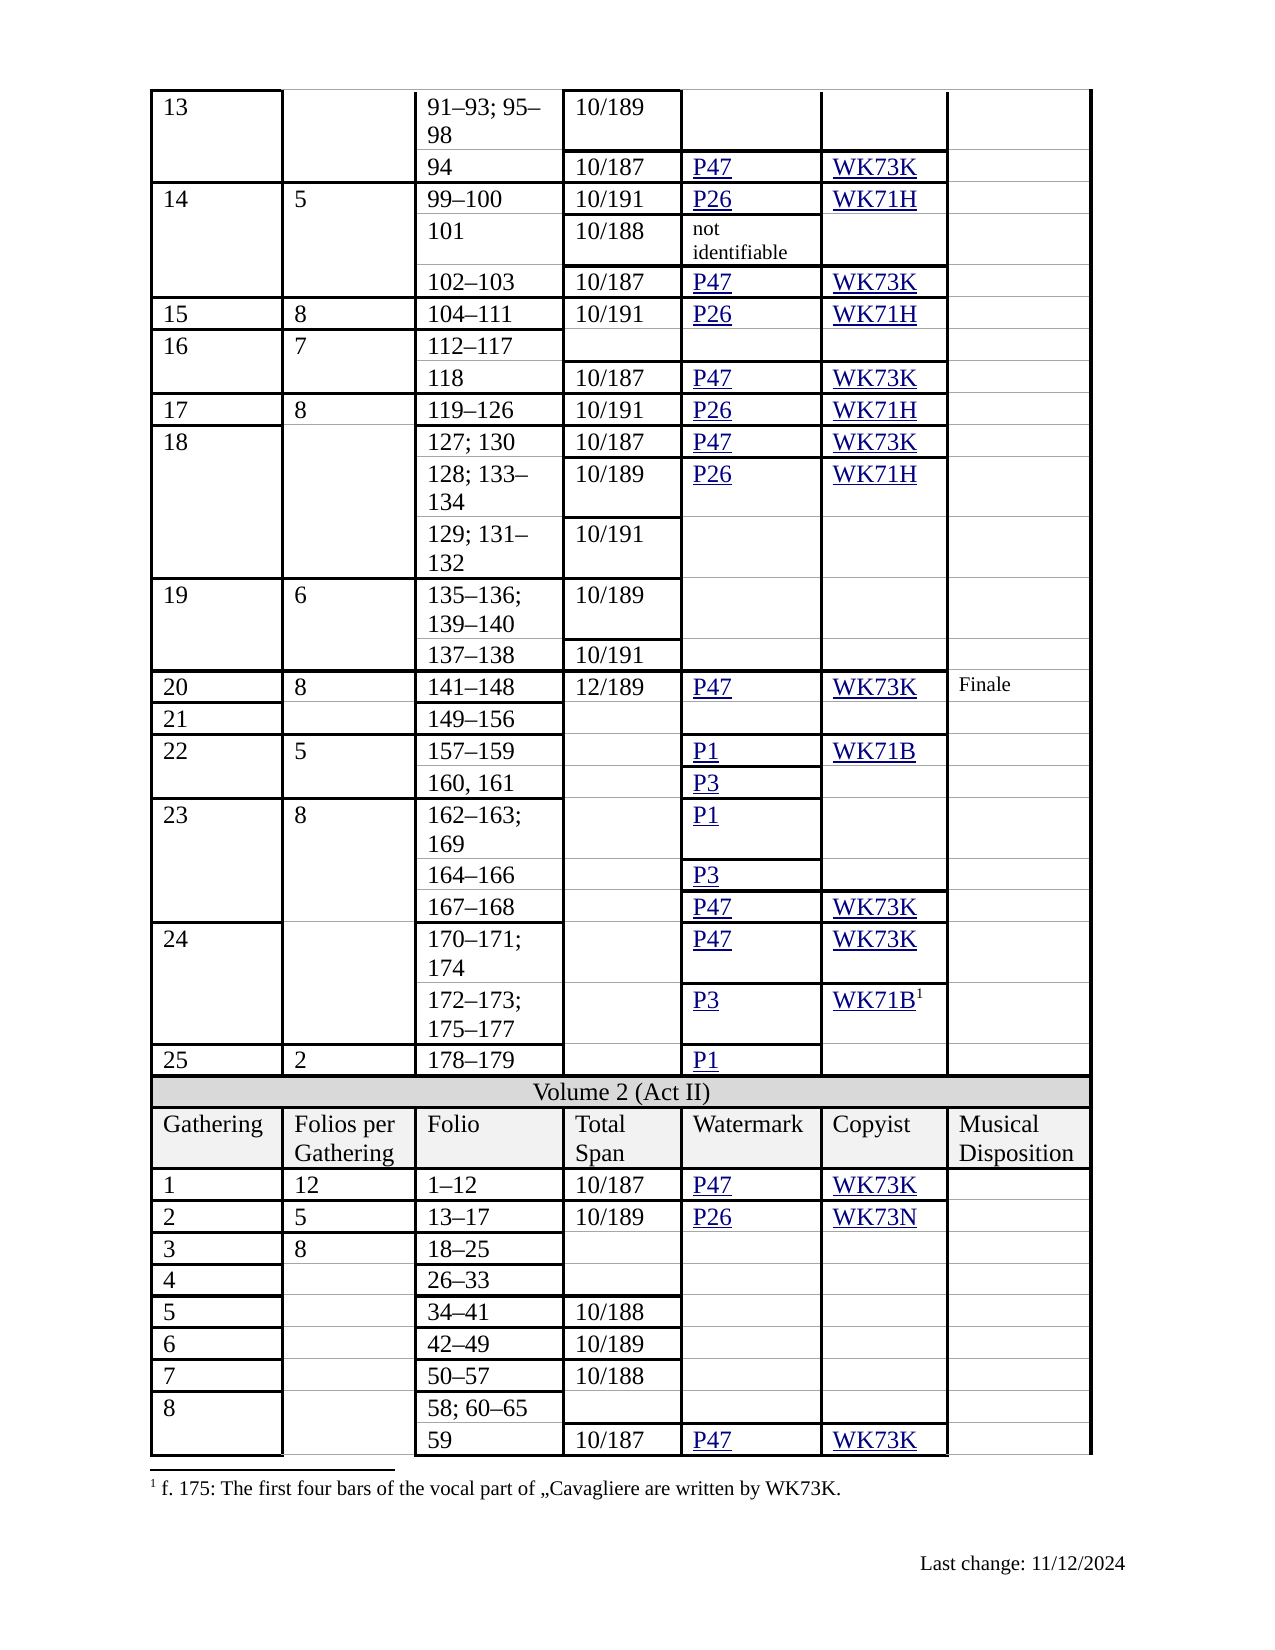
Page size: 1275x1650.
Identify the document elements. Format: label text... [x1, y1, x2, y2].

table_cell 14 [153, 184, 281, 296]
table_cell 10/187 [565, 153, 680, 181]
table_cell [949, 1200, 1089, 1231]
table_cell [565, 983, 680, 1042]
table_cell 157–159 [417, 736, 562, 765]
table_cell 1–12 [417, 1170, 562, 1199]
table_cell [949, 734, 1089, 765]
table_cell [949, 393, 1089, 424]
table_cell 42–49 [417, 1329, 562, 1358]
table_cell WK73K [823, 924, 946, 982]
table_cell 18 [153, 427, 281, 577]
table_cell P3 [683, 768, 820, 797]
table_cell [949, 1295, 1089, 1326]
table_cell 10/188 [565, 1361, 680, 1390]
table_cell 24 [153, 924, 281, 1042]
table_cell 10/189 [565, 459, 680, 516]
table_cell P26 [683, 184, 820, 213]
table_cell 23 [153, 800, 281, 921]
table_cell WK71H [823, 459, 946, 516]
table_cell 10/187 [565, 268, 680, 296]
table_cell WK73K [823, 1170, 946, 1199]
table_cell [284, 1359, 414, 1390]
table_cell 10/188 [565, 1298, 680, 1326]
table_cell 135–136; 139–140 [417, 580, 562, 637]
table_cell WK73K [823, 893, 946, 921]
table_cell [565, 1232, 680, 1262]
table_cell Total Span [565, 1109, 680, 1167]
table_cell WK71H [823, 184, 946, 213]
table_cell [949, 1391, 1089, 1422]
table_cell 8 [284, 395, 414, 424]
table_cell [565, 734, 680, 765]
table_cell [949, 329, 1089, 360]
table_cell 5 [284, 184, 414, 296]
table_cell [949, 425, 1089, 456]
table_cell P3 [683, 861, 820, 889]
table_cell WK73K [823, 1425, 946, 1454]
table_cell [565, 1391, 680, 1422]
table_cell [949, 1232, 1089, 1262]
table_cell [683, 1232, 820, 1262]
table_cell 16 [153, 331, 281, 392]
table_cell [949, 150, 1089, 181]
table_cell [565, 766, 680, 797]
table_cell Folio [417, 1109, 562, 1167]
table_cell [949, 983, 1089, 1042]
table_cell WK71H [823, 299, 946, 328]
table_cell 10/187 [565, 427, 680, 456]
table_cell 170–171; 174 [417, 924, 562, 982]
table_cell [823, 1327, 946, 1358]
table_cell 10/191 [565, 395, 680, 424]
table_cell [949, 766, 1089, 797]
table_cell [949, 922, 1089, 982]
table_cell 5 [153, 1298, 281, 1326]
table_cell Gathering [153, 1109, 281, 1167]
table_cell 15 [153, 299, 281, 328]
table_cell [683, 1264, 820, 1294]
table_cell [949, 639, 1089, 669]
table_cell 94 [417, 150, 562, 181]
table_cell P1 [683, 736, 820, 765]
table_cell WK73K [823, 363, 946, 392]
table_cell 10/189 [565, 92, 680, 149]
table_cell 13–17 [417, 1202, 562, 1231]
table_cell [823, 1264, 946, 1294]
table_cell [683, 90, 821, 149]
table_cell [683, 1391, 820, 1422]
table_cell 10/187 [565, 1170, 680, 1199]
table_cell P1 [683, 1046, 820, 1074]
table_cell [284, 702, 414, 733]
table_cell 8 [284, 800, 414, 921]
table_cell 137–138 [417, 639, 562, 669]
table_cell [565, 702, 680, 733]
table_cell WK71B [823, 985, 946, 1042]
table_cell [949, 798, 1089, 857]
table_cell [565, 890, 680, 921]
table_cell [949, 265, 1089, 296]
table_cell WK73K [823, 427, 946, 456]
table_cell [565, 1264, 680, 1294]
table_cell P3 [683, 985, 820, 1042]
table_cell [949, 182, 1089, 213]
table_cell [949, 1264, 1089, 1294]
table_cell [683, 517, 820, 577]
table_cell [565, 798, 680, 857]
table_cell 2 [284, 1046, 414, 1074]
table_cell [284, 425, 414, 577]
table_cell [948, 90, 1089, 149]
table_cell 18–25 [417, 1234, 562, 1262]
table_cell [565, 922, 680, 982]
table_cell 10/189 [565, 1202, 680, 1231]
table_cell 21 [153, 704, 281, 733]
table_cell [823, 517, 946, 577]
table_cell 7 [284, 331, 414, 392]
table_cell 3 [153, 1234, 281, 1262]
table_cell 2 [153, 1202, 281, 1231]
table_cell Musical Disposition [949, 1109, 1089, 1167]
table_cell 13 [153, 92, 281, 181]
table_cell [949, 890, 1089, 921]
table_cell [949, 702, 1089, 733]
table_cell 128; 133–134 [417, 457, 562, 516]
table_cell P47 [683, 924, 820, 982]
table_cell 149–156 [417, 704, 562, 733]
table_cell [284, 1327, 414, 1358]
table_cell not identifiable [683, 216, 820, 264]
table_cell 10/187 [565, 1425, 680, 1454]
table_cell [823, 1391, 946, 1422]
table_cell 59 [417, 1423, 562, 1454]
table_cell 10/187 [565, 363, 680, 392]
table_cell P47 [683, 427, 820, 456]
table_cell 112–117 [417, 331, 562, 360]
table_cell 118 [417, 361, 562, 392]
table_cell P47 [683, 893, 820, 921]
table_cell 20 [153, 673, 281, 701]
table_cell [823, 639, 946, 669]
table_cell 25 [153, 1046, 281, 1074]
table_cell [949, 517, 1089, 577]
table_cell 50–57 [417, 1361, 562, 1390]
table_cell [284, 1391, 414, 1454]
table_cell 4 [153, 1266, 281, 1294]
table_cell [823, 329, 946, 360]
table_cell [823, 1044, 946, 1074]
table_cell [565, 329, 680, 360]
table_cell 167–168 [417, 890, 562, 921]
table_cell 101 [417, 214, 562, 264]
table_cell 129; 131–132 [417, 517, 562, 577]
table_cell 141–148 [417, 673, 562, 701]
table_cell 104–111 [417, 299, 562, 328]
table_cell Volume 2 (Act II) [153, 1078, 1089, 1106]
table_cell P26 [683, 459, 820, 516]
table_cell [683, 1327, 820, 1358]
table_cell 10/191 [565, 641, 680, 669]
table_cell [949, 214, 1089, 264]
table_cell 8 [153, 1393, 281, 1454]
table_cell [949, 297, 1089, 328]
table_cell [683, 1359, 820, 1390]
table_cell Watermark [683, 1109, 820, 1167]
table_cell 7 [153, 1361, 281, 1390]
table_cell WK73K [823, 268, 946, 296]
table_cell 102–103 [417, 265, 562, 296]
table_cell 164–166 [417, 859, 562, 889]
table_cell 99–100 [417, 184, 562, 213]
table_cell [949, 859, 1089, 889]
table_cell WK71B [823, 736, 946, 765]
table_cell [683, 1295, 820, 1326]
table_cell [823, 578, 946, 637]
table_cell [821, 90, 947, 149]
table_cell 34–41 [417, 1298, 562, 1326]
table_cell 8 [284, 673, 414, 701]
table_cell [683, 639, 820, 669]
table_cell 5 [284, 1202, 414, 1231]
table_cell P26 [683, 395, 820, 424]
table_cell 58; 60–65 [417, 1393, 562, 1422]
table_cell 8 [284, 299, 414, 328]
table_cell 162–163; 169 [417, 800, 562, 857]
table_cell Folios per Gathering [284, 1109, 414, 1167]
table_cell [284, 1264, 414, 1294]
table_cell 6 [153, 1329, 281, 1358]
table_cell [949, 361, 1089, 392]
table_cell [823, 859, 946, 889]
table_cell [949, 1359, 1089, 1390]
table_cell 19 [153, 580, 281, 669]
table_cell 17 [153, 395, 281, 424]
table_cell [949, 457, 1089, 516]
table_cell 160, 161 [417, 766, 562, 797]
table_cell 119–126 [417, 395, 562, 424]
table_cell [823, 702, 946, 733]
table_cell Finale [949, 670, 1089, 701]
table_cell [683, 329, 820, 360]
table_cell Copyist [823, 1109, 946, 1167]
table_cell [683, 702, 820, 733]
table_cell P47 [683, 673, 820, 701]
table_cell [284, 922, 414, 1042]
table_cell P26 [683, 299, 820, 328]
table_cell 178–179 [417, 1046, 562, 1074]
table_cell P26 [683, 1202, 820, 1231]
table_cell [949, 578, 1089, 637]
table_cell 10/191 [565, 519, 680, 577]
table_cell [284, 90, 416, 181]
table_cell 12 [284, 1170, 414, 1199]
table_cell P47 [683, 1170, 820, 1199]
table_cell [949, 1044, 1089, 1074]
table_cell 10/189 [565, 580, 680, 637]
table_cell [823, 1232, 946, 1262]
table_cell 12/189 [565, 673, 680, 701]
table_cell P1 [683, 800, 820, 857]
table_cell WK71H [823, 395, 946, 424]
table_cell P47 [683, 153, 820, 181]
table_cell WK73N [823, 1202, 946, 1231]
table_cell [823, 1359, 946, 1390]
table_cell 1 [153, 1170, 281, 1199]
table_cell 22 [153, 736, 281, 797]
table_cell 26–33 [417, 1266, 562, 1294]
table_cell 10/191 [565, 299, 680, 328]
table_cell [823, 766, 946, 797]
table_cell [565, 859, 680, 889]
table_cell [823, 798, 946, 857]
table_cell [949, 1170, 1089, 1199]
table_cell WK73K [823, 673, 946, 701]
table_cell P47 [683, 1425, 820, 1454]
table_cell 127; 130 [417, 427, 562, 456]
table_cell [565, 1044, 680, 1074]
table_cell 10/189 [565, 1329, 680, 1358]
table_cell [823, 1295, 946, 1326]
table_cell [823, 214, 946, 264]
table_cell WK73K [823, 153, 946, 181]
table_cell [683, 578, 820, 637]
table_cell 91–93; 95–98 [416, 90, 562, 149]
table_cell 10/188 [565, 216, 680, 264]
table_cell P47 [683, 268, 820, 296]
table_cell P47 [683, 363, 820, 392]
table_cell 8 [284, 1234, 414, 1262]
table_cell [284, 1295, 414, 1326]
table_cell 5 [284, 736, 414, 797]
table_cell 10/191 [565, 184, 680, 213]
table_cell 172–173; 175–177 [417, 983, 562, 1042]
table_cell [949, 1327, 1089, 1358]
table_cell [949, 1423, 1089, 1454]
table_cell 6 [284, 580, 414, 669]
